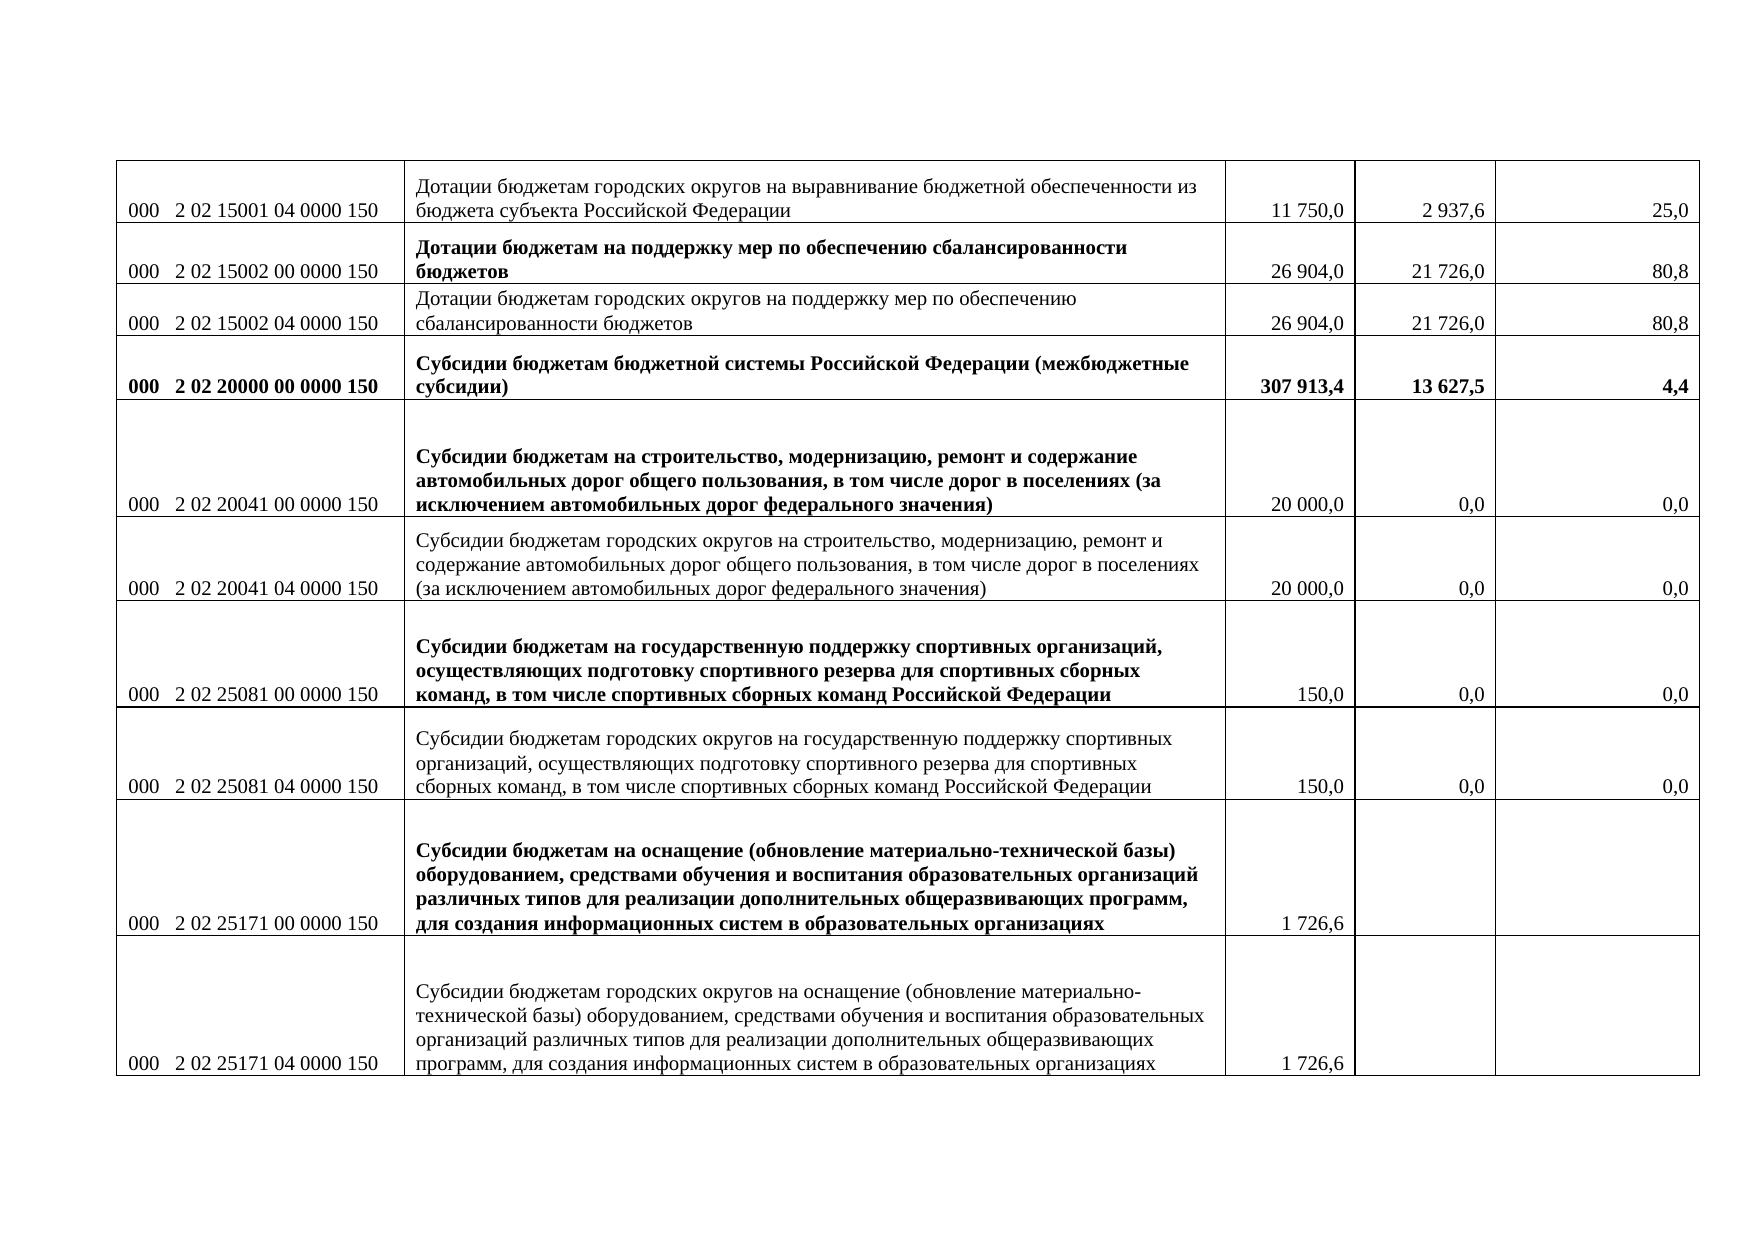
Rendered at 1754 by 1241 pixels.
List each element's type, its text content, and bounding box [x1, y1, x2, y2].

table_cell [1496, 936, 1699, 1075]
table_cell Дотации бюджетам городских округов на поддержку мер по обеспечению сбалансированности бюджетов [405, 284, 1225, 334]
table_cell 0,0 [1356, 400, 1495, 516]
table_cell 0,0 [1496, 517, 1699, 600]
table_cell 21 726,0 [1356, 284, 1495, 334]
table_cell 80,8 [1496, 223, 1699, 283]
table_cell 000 2 02 15002 00 0000 150 [117, 223, 404, 283]
table_cell 0,0 [1496, 601, 1699, 706]
table_cell 000 2 02 15002 04 0000 150 [117, 284, 404, 334]
table_cell 000 2 02 25081 04 0000 150 [117, 708, 404, 798]
table_cell Субсидии бюджетам городских округов на строительство, модернизацию, ремонт и содержание автомобильных дорог общего пользования, в том числе дорог в поселениях (за исключением автомобильных дорог федерального значения) [405, 517, 1225, 600]
table_cell 26 904,0 [1226, 223, 1354, 283]
table_cell 150,0 [1226, 708, 1354, 798]
table_cell 13 627,5 [1356, 336, 1495, 398]
table_cell Субсидии бюджетам бюджетной системы Российской Федерации (межбюджетные субсидии) [405, 336, 1225, 398]
table_cell 000 2 02 20000 00 0000 150 [117, 336, 404, 398]
table_cell 1 726,6 [1226, 800, 1354, 934]
table_cell 307 913,4 [1226, 336, 1354, 398]
table_cell 000 2 02 20041 04 0000 150 [117, 517, 404, 600]
table_cell 11 750,0 [1226, 161, 1354, 222]
table_cell Субсидии бюджетам на оснащение (обновление материально-технической базы) оборудованием, средствами обучения и воспитания образовательных организаций различных типов для реализации дополнительных общеразвивающих программ, для создания информационных систем в образовательных организациях [405, 800, 1225, 934]
table_cell 000 2 02 25171 04 0000 150 [117, 936, 404, 1075]
table_cell 0,0 [1496, 400, 1699, 516]
table_cell 2 937,6 [1356, 161, 1495, 222]
table_cell Субсидии бюджетам на строительство, модернизацию, ремонт и содержание автомобильных дорог общего пользования, в том числе дорог в поселениях (за исключением автомобильных дорог федерального значения) [405, 400, 1225, 516]
table_cell Субсидии бюджетам на государственную поддержку спортивных организаций, осуществляющих подготовку спортивного резерва для спортивных сборных команд, в том числе спортивных сборных команд Российской Федерации [405, 601, 1225, 706]
table_cell 000 2 02 25081 00 0000 150 [117, 601, 404, 706]
table_cell 0,0 [1356, 601, 1495, 706]
table_cell [1356, 800, 1495, 934]
table_cell 20 000,0 [1226, 517, 1354, 600]
table_cell Субсидии бюджетам городских округов на оснащение (обновление материально-технической базы) оборудованием, средствами обучения и воспитания образовательных организаций различных типов для реализации дополнительных общеразвивающих программ, для создания информационных систем в образовательных организациях [405, 936, 1225, 1075]
table_cell 25,0 [1496, 161, 1699, 222]
table_cell 150,0 [1226, 601, 1354, 706]
table_cell 0,0 [1356, 517, 1495, 600]
table_cell 000 2 02 20041 00 0000 150 [117, 400, 404, 516]
table_cell 20 000,0 [1226, 400, 1354, 516]
table_cell Субсидии бюджетам городских округов на государственную поддержку спортивных организаций, осуществляющих подготовку спортивного резерва для спортивных сборных команд, в том числе спортивных сборных команд Российской Федерации [405, 708, 1225, 798]
table_cell 0,0 [1496, 708, 1699, 798]
table_cell 26 904,0 [1226, 284, 1354, 334]
table_cell [1496, 800, 1699, 934]
table_cell Дотации бюджетам городских округов на выравнивание бюджетной обеспеченности из бюджета субъекта Российской Федерации [405, 161, 1225, 222]
table_cell 0,0 [1356, 708, 1495, 798]
table_cell 1 726,6 [1226, 936, 1354, 1075]
table_cell 000 2 02 25171 00 0000 150 [117, 800, 404, 934]
table_cell 4,4 [1496, 336, 1699, 398]
table_cell 21 726,0 [1356, 223, 1495, 283]
table_cell Дотации бюджетам на поддержку мер по обеспечению сбалансированности бюджетов [405, 223, 1225, 283]
table_cell [1356, 936, 1495, 1075]
table_cell 80,8 [1496, 284, 1699, 334]
table_cell 000 2 02 15001 04 0000 150 [117, 161, 404, 222]
